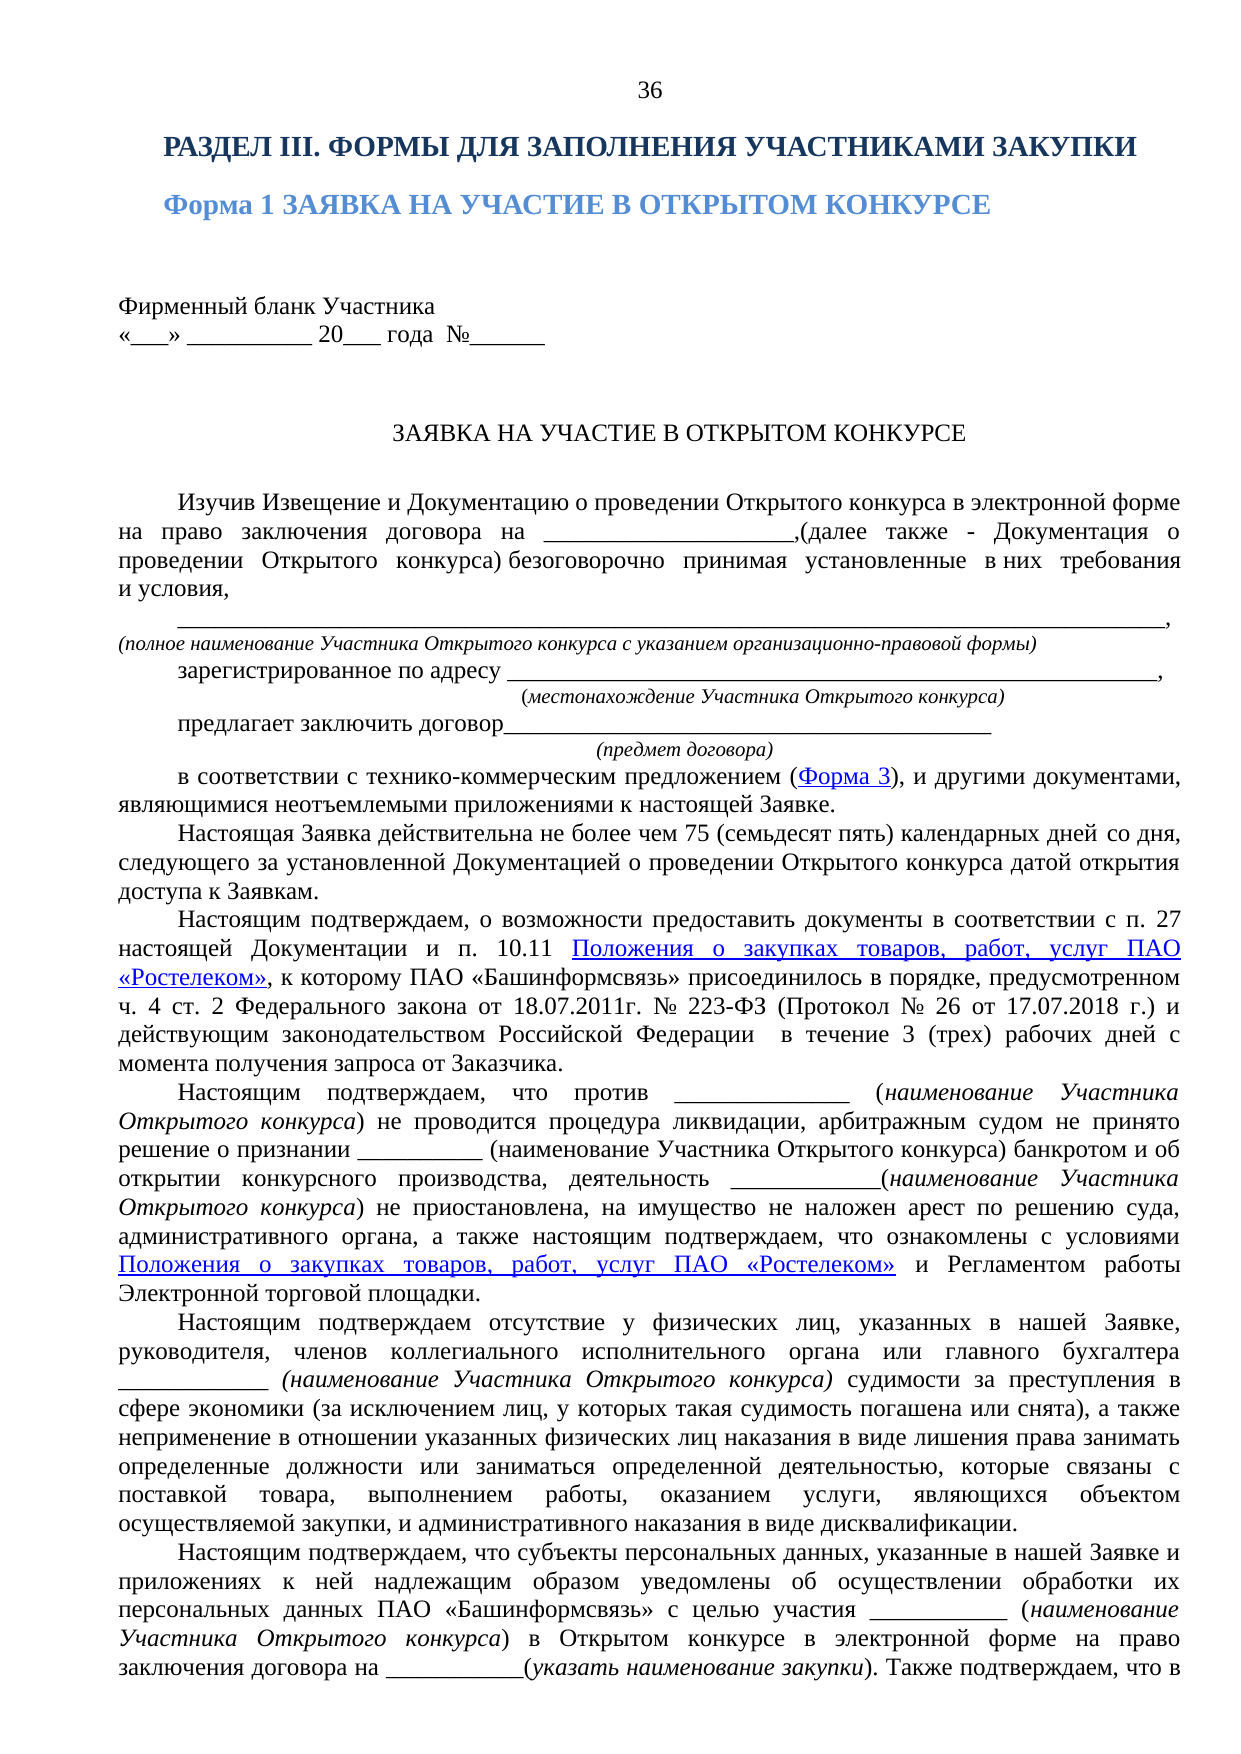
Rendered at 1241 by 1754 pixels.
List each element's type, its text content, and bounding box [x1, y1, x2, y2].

text Настоящая Заявка действительна не более чем 75 (семьдесят пять) календарных дней со дня, следующего за установленной Документацией о проведении Открытого конкурса датой открытия доступа к Заявкам. [118, 818, 1181, 904]
text Фирменный бланк Участника [118, 291, 1181, 319]
text Форма 1 ЗАЯВКА НА УЧАСТИЕ В ОТКРЫТОМ КОНКУРСЕ [163, 187, 1181, 221]
text Настоящим подтверждаем, о возможности предоставить документы в соответствии с п. 27 настоящей Документации и п. 10.11 Положения о закупках товаров, работ, услуг ПАО «Ростелеком», к которому ПАО «Башинформсвязь» присоединилось в порядке, предусмотренном ч. 4 ст. 2 Федерального закона от 18.07.2011г. № 223-ФЗ (Протокол № 26 от 17.07.2018 г.) и действующим законодательством Российской Федерации в течение 3 (трех) рабочих дней с момента получения запроса от Заказчика. [118, 904, 1181, 1077]
text (местонахождение Участника Открытого конкурса) [118, 684, 1181, 708]
text РАЗДЕЛ III. ФОРМЫ ДЛЯ ЗАПОЛНЕНИЯ УЧАСТНИКАМИ ЗАКУПКИ [163, 129, 1181, 162]
text Настоящим подтверждаем, что против ______________ (наименование Участника Открытого конкурса) не проводится процедура ликвидации, арбитражным судом не принято решение о признании __________ (наименование Участника Открытого конкурса) банкротом и об открытии конкурсного производства, деятельность ____________(наименование Участника Открытого конкурса) не приостановлена, на имущество не наложен арест по решению суда, административного органа, а также настоящим подтверждаем, что ознакомлены с условиями Положения о закупках товаров, работ, услуг ПАО «Ростелеком» и Регламентом работы Электронной торговой площадки. [118, 1077, 1181, 1307]
text _______________________________________________________________________________, (полное наименование Участника Открытого конкурса с указанием организационно-правовой формы) [118, 602, 1181, 655]
text (предмет договора) [118, 737, 1181, 761]
text Изучив Извещение и Документацию о проведении Открытого конкурса в электронной форме на право заключения договора на ____________________,(далее также - Документация о проведении Открытого конкурса) безоговорочно принимая установленные в них требования и условия, [118, 487, 1181, 602]
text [118, 1537, 1181, 1681]
text Настоящим подтверждаем отсутствие у физических лиц, указанных в нашей Заявке, руководителя, членов коллегиального исполнительного органа или главного бухгалтера ____________ (наименование Участника Открытого конкурса) судимости за преступления в сфере экономики (за исключением лиц, у которых такая судимость погашена или снята), а также неприменение в отношении указанных физических лиц наказания в виде лишения права занимать определенные должности или заниматься определенной деятельностью, которые связаны с поставкой товара, выполнением работы, оказанием услуги, являющихся объектом осуществляемой закупки, и административного наказания в виде дисквалификации. [118, 1307, 1181, 1537]
text «___» __________ 20___ года №______ [118, 319, 1181, 348]
text ЗАЯВКА НА УЧАСТИЕ В ОТКРЫТОМ КОНКУРСЕ [118, 418, 1181, 447]
text предлагает заключить договор_______________________________________ [118, 708, 1181, 737]
text зарегистрированное по адресу ____________________________________________________, [118, 655, 1181, 684]
text в соответствии с технико-коммерческим предложением (Форма 3), и другими документами, являющимися неотъемлемыми приложениями к настоящей Заявке. [118, 761, 1181, 818]
